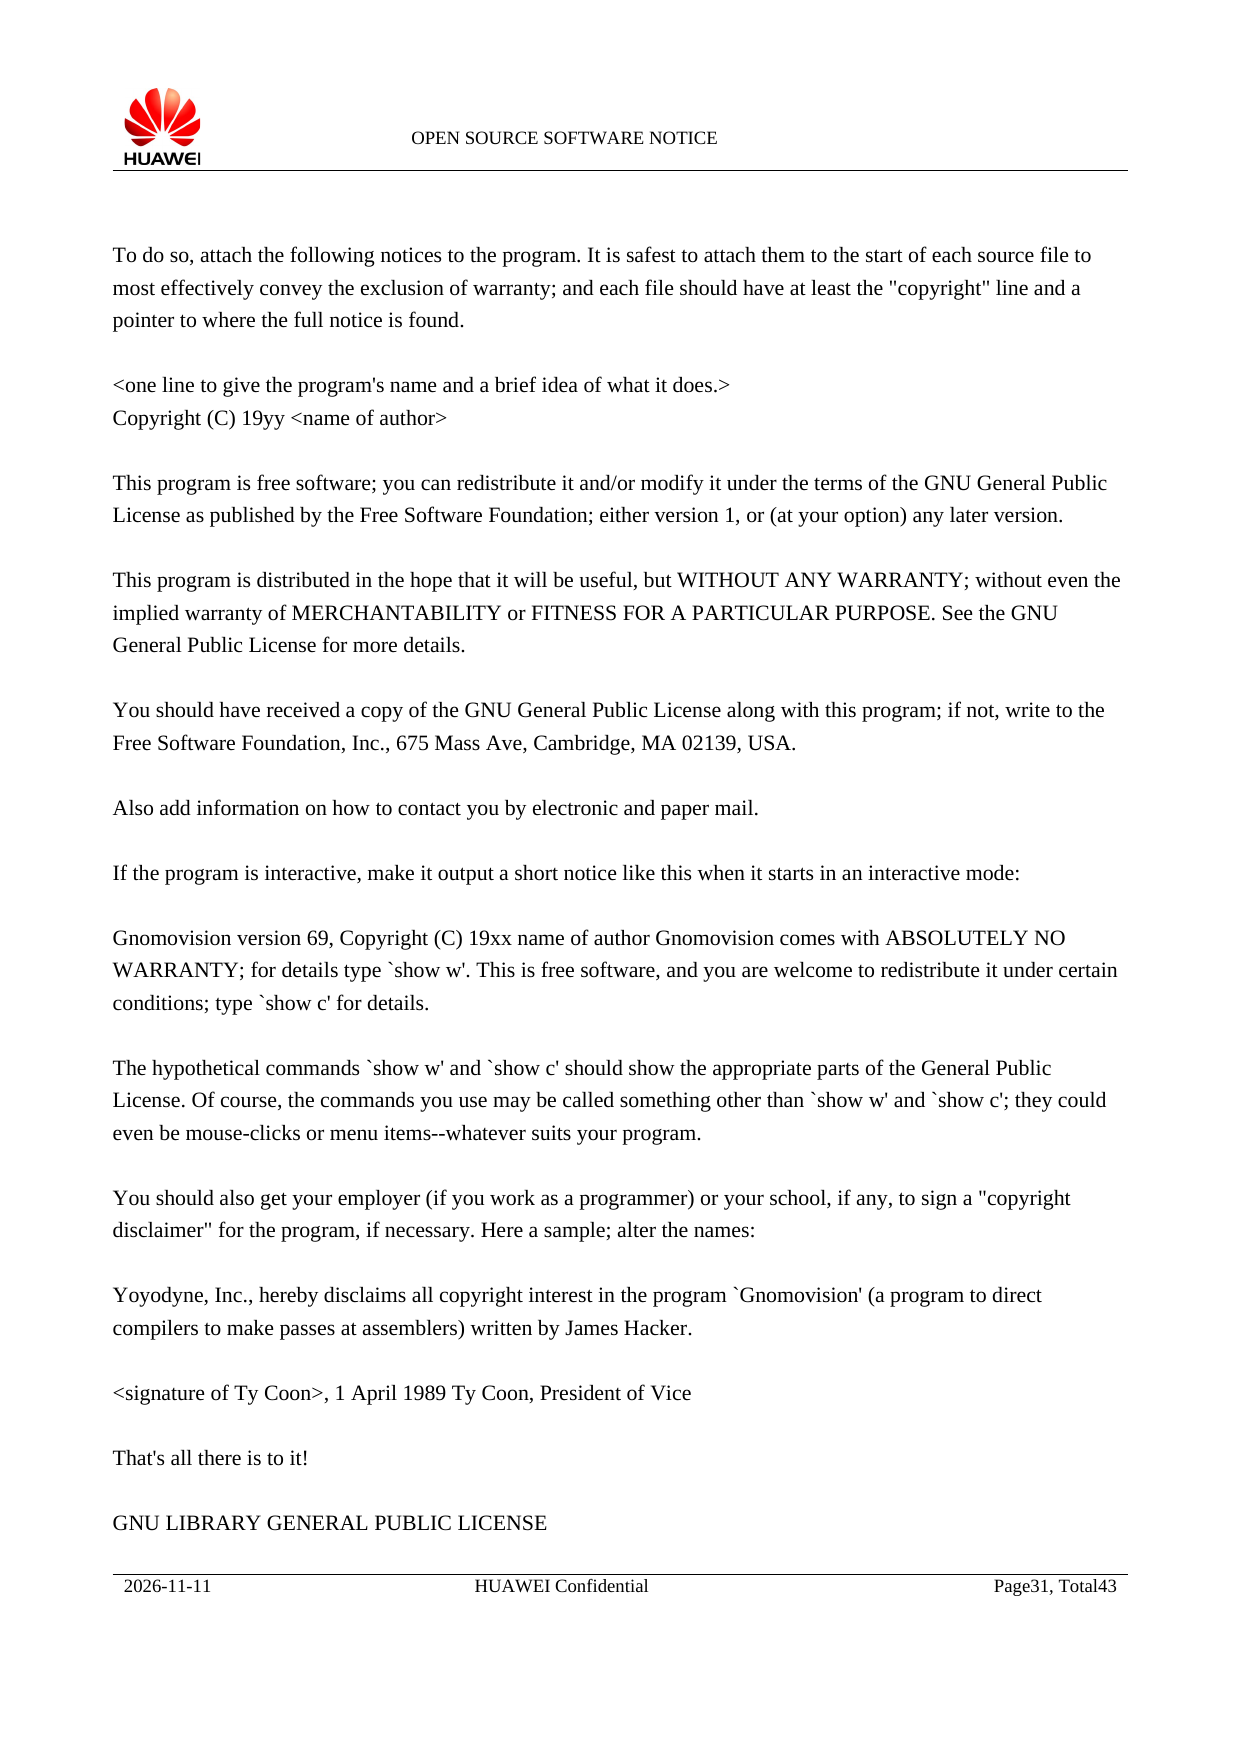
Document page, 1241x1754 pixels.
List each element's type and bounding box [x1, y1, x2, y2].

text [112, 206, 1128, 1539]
picture [124, 88, 201, 165]
